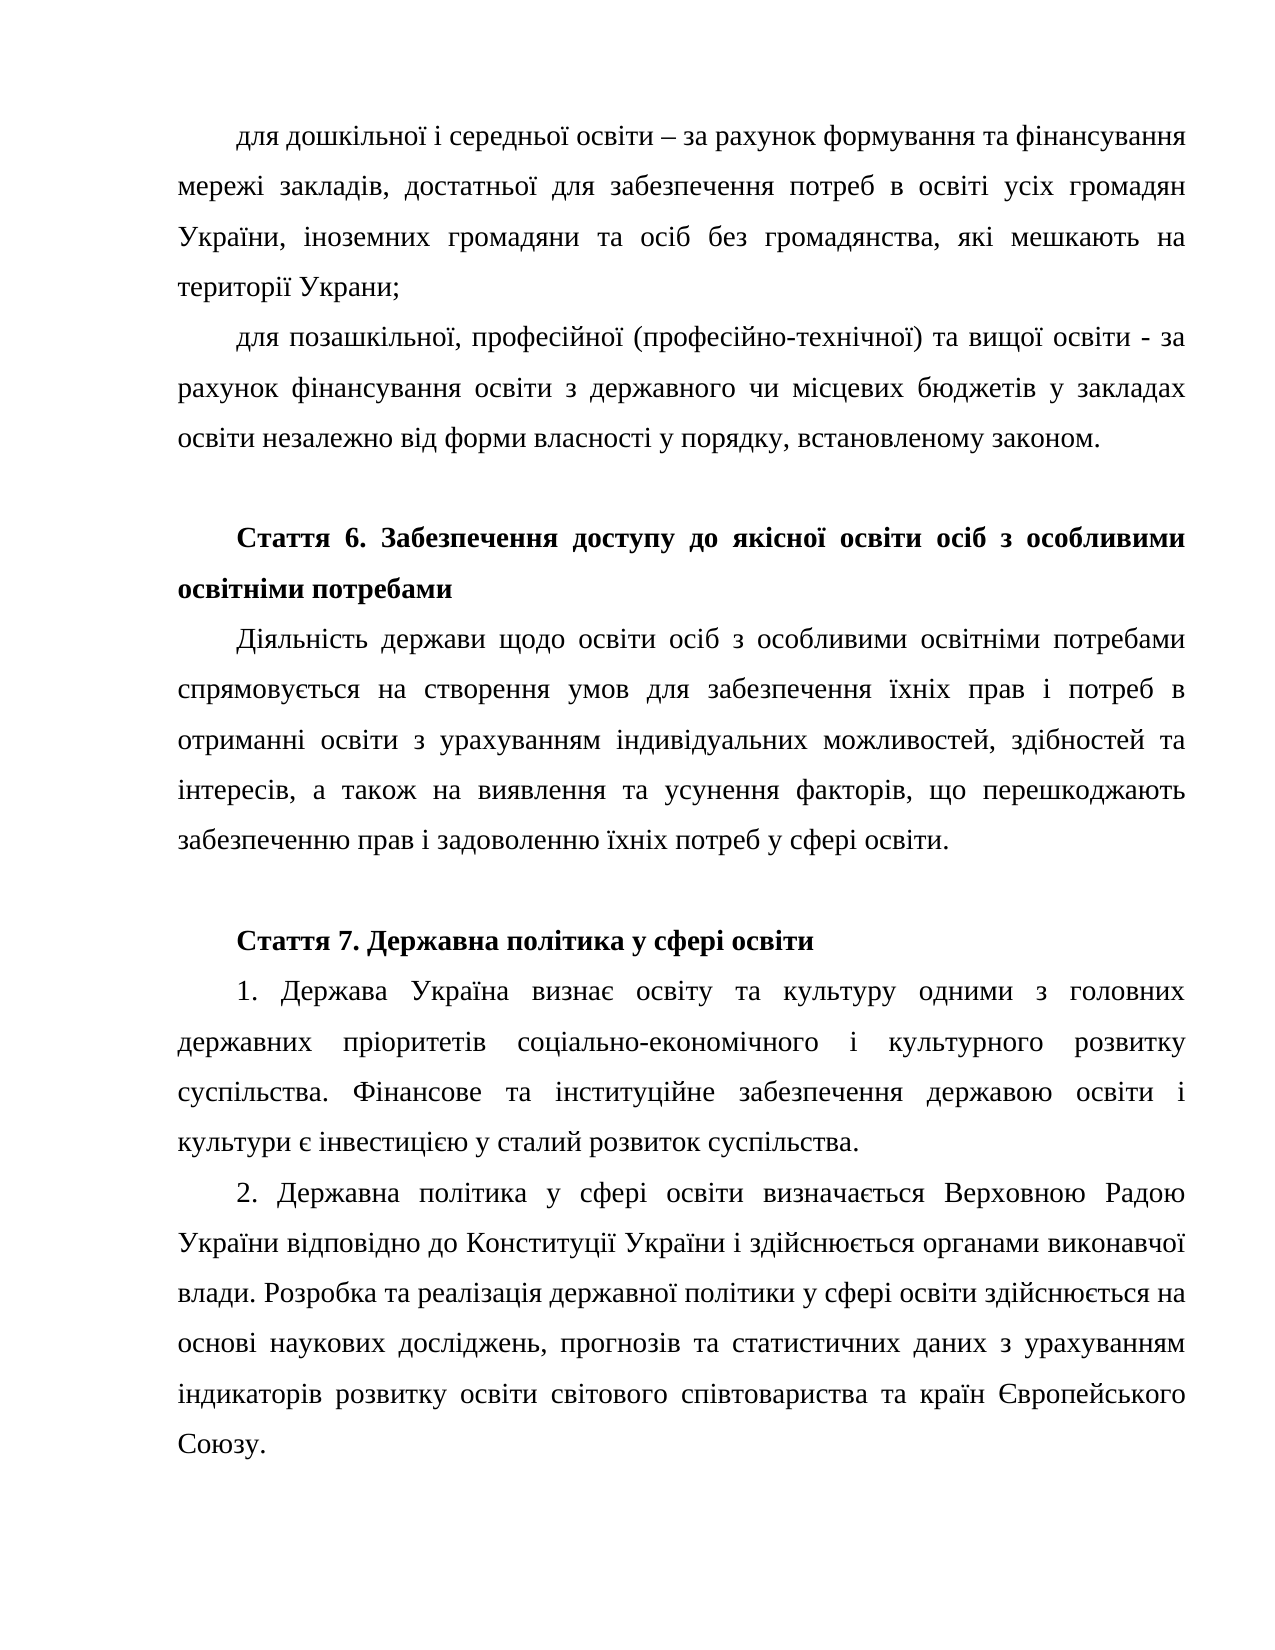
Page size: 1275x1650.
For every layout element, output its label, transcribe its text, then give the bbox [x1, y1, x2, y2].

text для позашкільної, професійної (професійно-технічної) та вищої освіти - за рахунок фінансування освіти з державного чи місцевих бюджетів у закладах освіти незалежно від форми власності у порядку, встановленому законом. [177, 319, 1186, 453]
text Діяльність держави щодо освіти осіб з особливими освітніми потребами спрямовується на створення умов для забезпечення їхніх прав і потреб в отриманні освіти з урахуванням індивідуальних можливостей, здібностей та інтересів, а також на виявлення та усунення факторів, що перешкоджають забезпеченню прав і задоволенню їхніх потреб у сфері освіти. [177, 621, 1186, 856]
text 1. Держава Україна визнає освіту та культуру одними з головних державних пріоритетів соціально-економічного і культурного розвитку суспільства. Фінансове та інституційне забезпечення державою освіти і культури є інвестицією у сталий розвиток суспільства. [177, 973, 1186, 1158]
text Стаття 6. Забезпечення доступу до якісної освіти осіб з особливими освітніми потребами [177, 521, 1186, 604]
text 2. Державна політика у сфері освіти визначається Верховною Радою України відповідно до Конституції України і здійснюється органами виконавчої влади. Розробка та реалізація державної політики у сфері освіти здійснюється на основі наукових досліджень, прогнозів та статистичних даних з урахуванням індикаторів розвитку освіти світового співтовариства та країн Європейського Союзу. [177, 1175, 1186, 1460]
text Стаття 7. Державна політика у сфері освіти [177, 923, 1186, 957]
text для дошкільної і середньої освіти – за рахунок формування та фінансування мережі закладів, достатньої для забезпечення потреб в освіті усіх громадян України, іноземних громадяни та осіб без громадянства, які мешкають на території Украни; [177, 118, 1186, 303]
